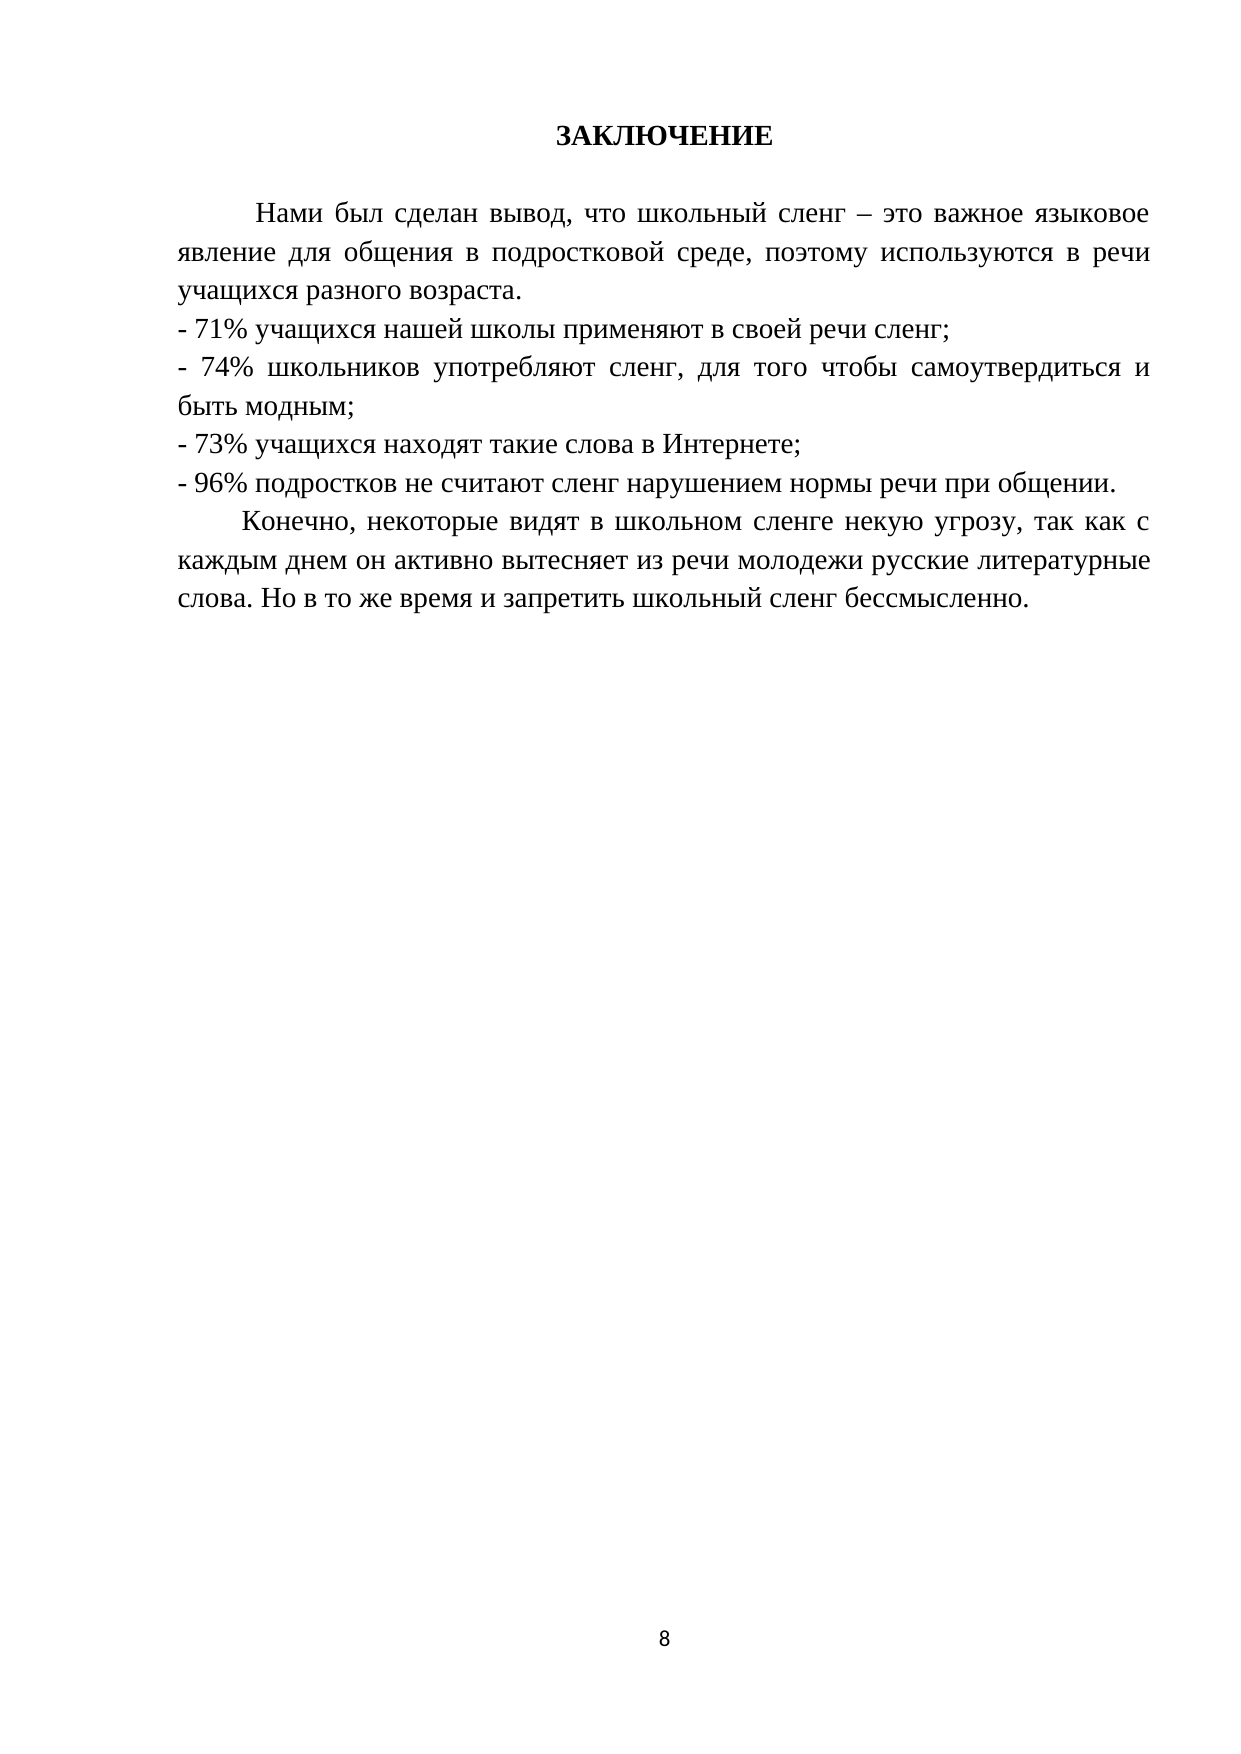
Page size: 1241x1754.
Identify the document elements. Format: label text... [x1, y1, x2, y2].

text - 96% подростков не считают сленг нарушением нормы речи при общении. [177, 465, 1152, 498]
text - 73% учащихся находят такие слова в Интернете; [177, 426, 1152, 460]
text Нами был сделан вывод, что школьный сленг – это важное языковое явление для общения в подростковой среде, поэтому используются в речи учащихся разного возраста. [177, 195, 1152, 306]
text Конечно, некоторые видят в школьном сленге некую угрозу, так как с каждым днем он активно вытесняет из речи молодежи русские литературные слова. Но в то же время и запретить школьный сленг бессмысленно. [177, 503, 1152, 614]
text ЗАКЛЮЧЕНИЕ [177, 118, 1152, 152]
text - 74% школьников употребляют сленг, для того чтобы самоутвердиться и быть модным; [177, 349, 1152, 421]
text - 71% учащихся нашей школы применяют в своей речи сленг; [177, 311, 1152, 344]
